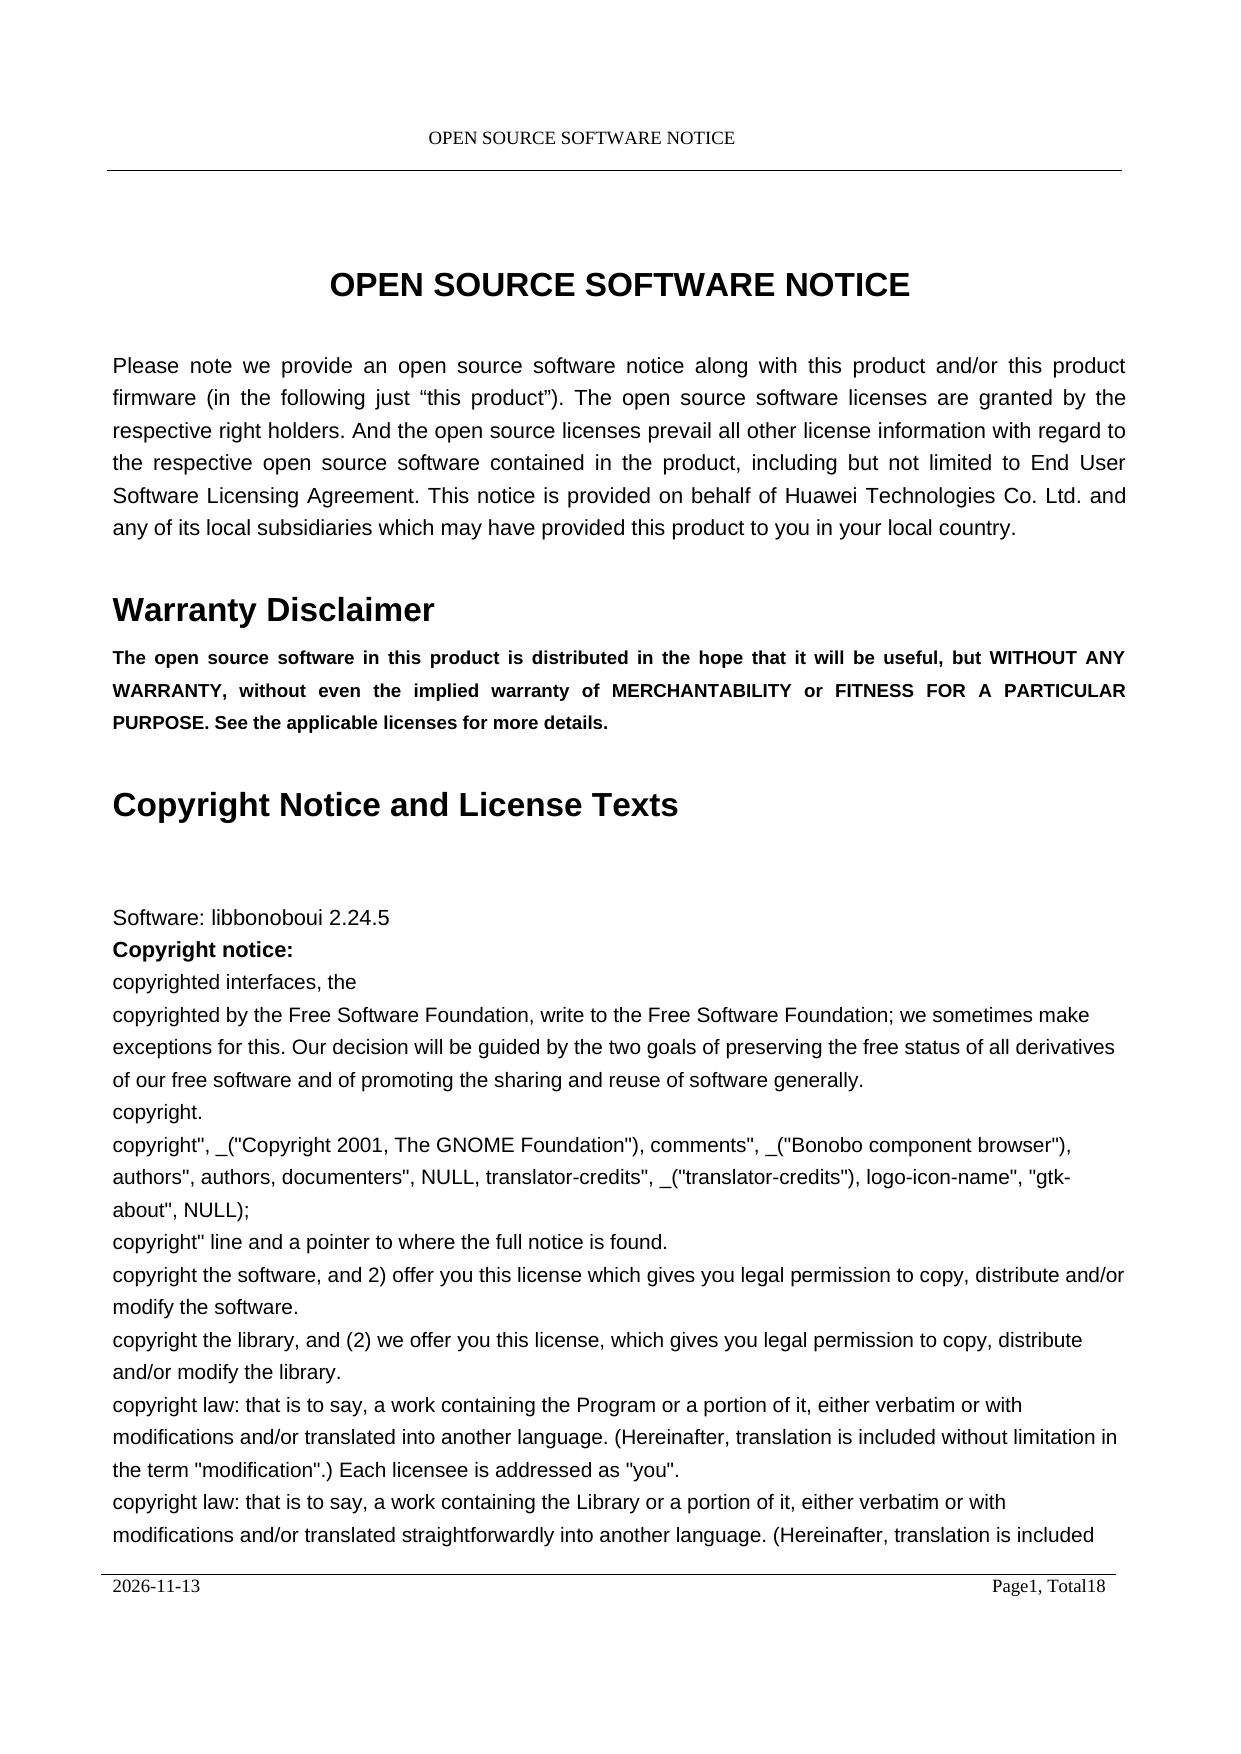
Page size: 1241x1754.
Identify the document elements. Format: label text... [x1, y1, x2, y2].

text copyright the library, and (2) we offer you this license, which gives you legal permission to copy, distribute and/or modify the library. [112, 1323, 1128, 1388]
text Copyright Notice and License Texts [112, 771, 1128, 836]
text copyright the software, and 2) offer you this license which gives you legal permission to copy, distribute and/or modify the software. [112, 1258, 1128, 1323]
text copyrighted by the Free Software Foundation, write to the Free Software Foundation; we sometimes make exceptions for this. Our decision will be guided by the two goals of preserving the free status of all derivatives of our free software and of promoting the sharing and reuse of software generally. [112, 998, 1128, 1096]
text copyright", _("Copyright 2001, The GNOME Foundation"), comments", _("Bonobo component browser"), authors", authors, documenters", NULL, translator-credits", _("translator-credits"), logo-icon-name", "gtk-about", NULL); [112, 1128, 1128, 1226]
text The open source software in this product is distributed in the hope that it will be useful, but WITHOUT ANY WARRANTY, without even the implied warranty of MERCHANTABILITY or FITNESS FOR A PARTICULAR PURPOSE. See the applicable licenses for more details. [112, 641, 1128, 739]
text Copyright notice: [112, 933, 1128, 966]
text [112, 1486, 1128, 1551]
text Warranty Disclaimer [112, 576, 1128, 641]
text copyright law: that is to say, a work containing the Program or a portion of it, either verbatim or with modifications and/or translated into another language. (Hereinafter, translation is included without limitation in the term "modification".) Each licensee is addressed as "you". [112, 1388, 1128, 1486]
text copyright. [112, 1096, 1128, 1128]
text Software: libbonoboui 2.24.5 [112, 901, 1128, 933]
text OPEN SOURCE SOFTWARE NOTICE [112, 251, 1128, 316]
text Please note we provide an open source software notice along with this product and/or this product firmware (in the following just “this product”). The open source software licenses are granted by the respective right holders. And the open source licenses prevail all other license information with regard to the respective open source software contained in the product, including but not limited to End User Software Licensing Agreement. This notice is provided on behalf of Huawei Technologies Co. Ltd. and any of its local subsidiaries which may have provided this product to you in your local country. [112, 349, 1128, 544]
text copyright" line and a pointer to where the full notice is found. [112, 1226, 1128, 1258]
text copyrighted interfaces, the [112, 966, 1128, 998]
